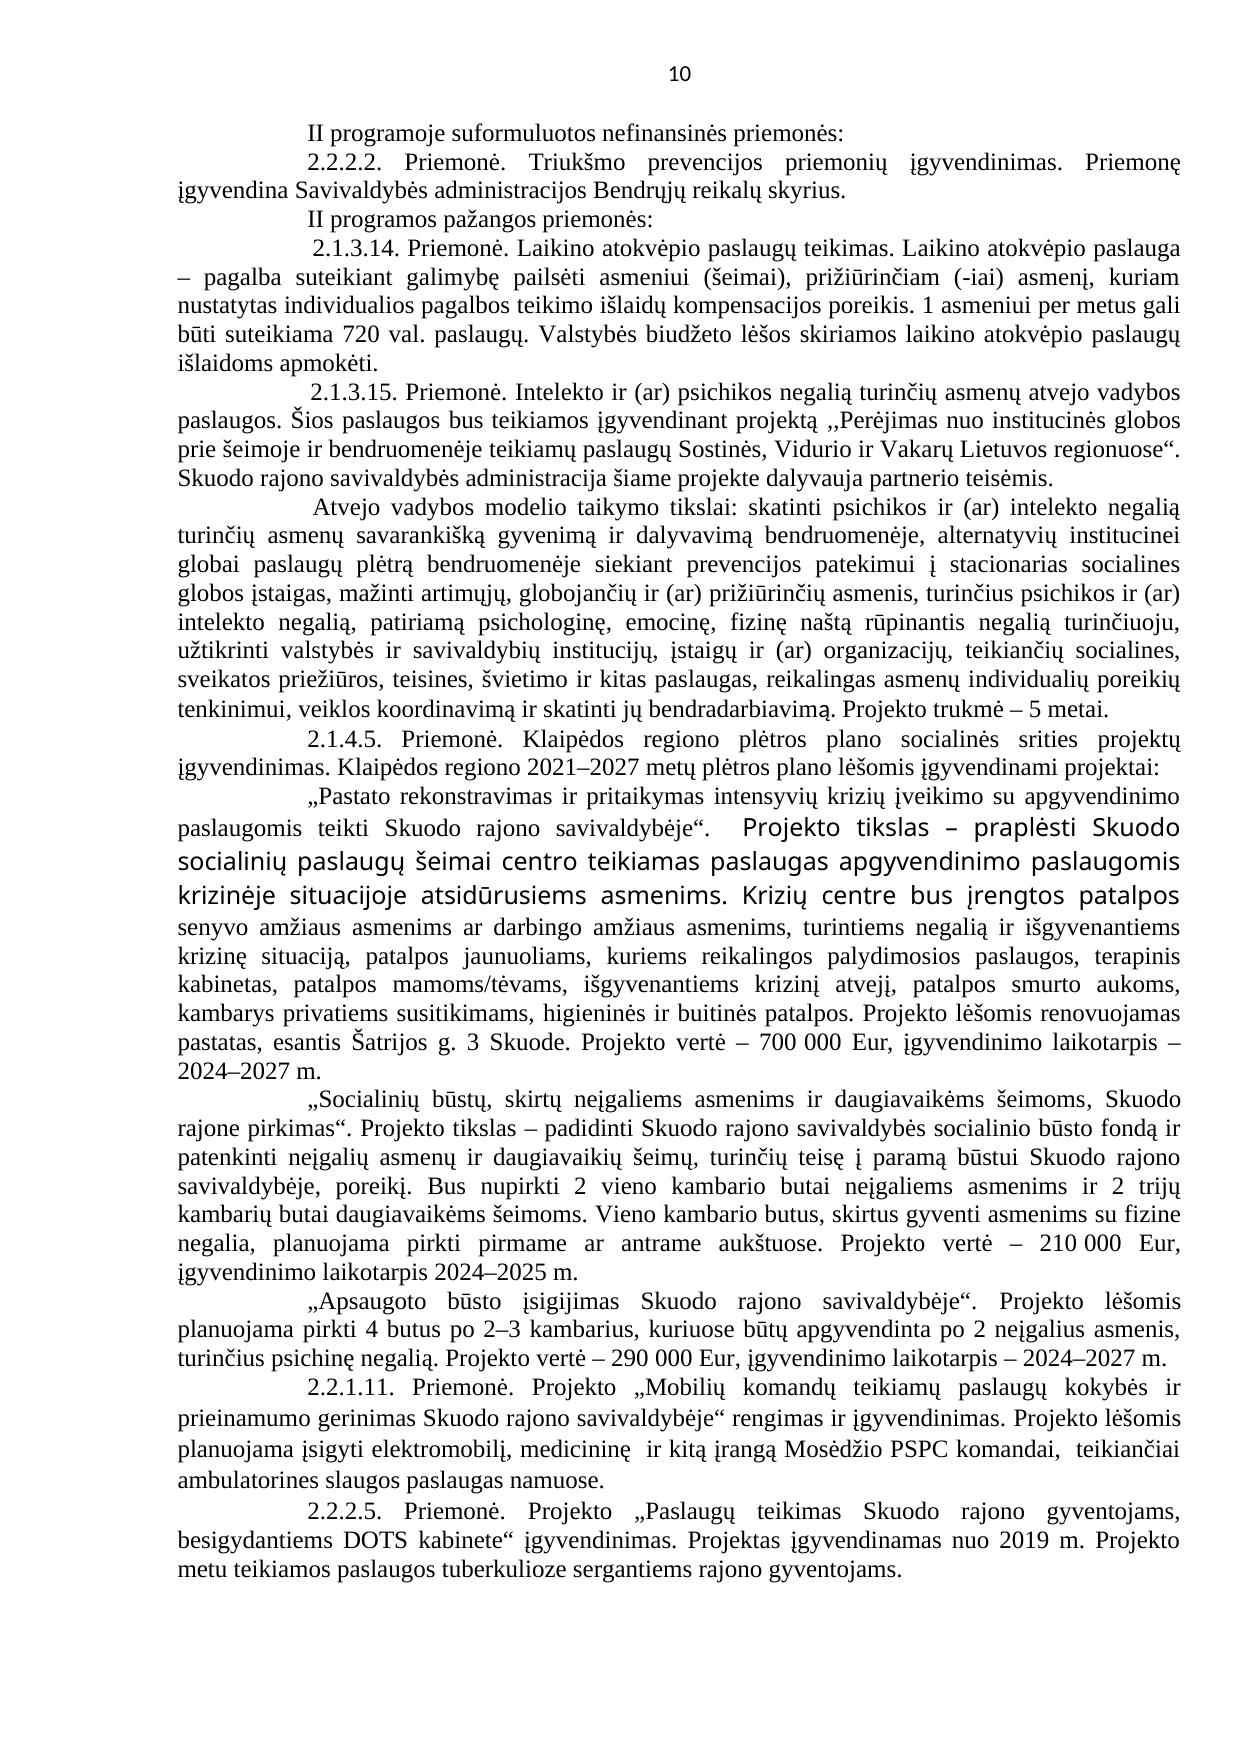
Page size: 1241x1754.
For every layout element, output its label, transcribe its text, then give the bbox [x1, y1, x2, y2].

text „Socialinių būstų, skirtų neįgaliems asmenims ir daugiavaikėms šeimoms, Skuodo rajone pirkimas“. Projekto tikslas – padidinti Skuodo rajono savivaldybės socialinio būsto fondą ir patenkinti neįgalių asmenų ir daugiavaikių šeimų, turinčių teisę į paramą būstui Skuodo rajono savivaldybėje, poreikį. Bus nupirkti 2 vieno kambario butai neįgaliems asmenims ir 2 trijų kambarių butai daugiavaikėms šeimoms. Vieno kambario butus, skirtus gyventi asmenims su fizine negalia, planuojama pirkti pirmame ar antrame aukštuose. Projekto vertė – 210 000 Eur, įgyvendinimo laikotarpis 2024–2025 m. [177, 1084, 1181, 1286]
list Atvejo vadybos modelio taikymo tikslai: skatinti psichikos ir (ar) intelekto negalią turinčių asmenų savarankišką gyvenimą ir dalyvavimą bendruomenėje, alternatyvių institucinei globai paslaugų plėtrą bendruomenėje siekiant prevencijos patekimui į stacionarias socialines globos įstaigas, mažinti artimųjų, globojančių ir (ar) prižiūrinčių asmenis, turinčius psichikos ir (ar) intelekto negalią, patiriamą psichologinę, emocinę, fizinę naštą rūpinantis negalią turinčiuoju, užtikrinti valstybės ir savivaldybių institucijų, įstaigų ir (ar) organizacijų, teikiančių socialines, sveikatos priežiūros, teisines, švietimo ir kitas paslaugas, reikalingas asmenų individualių poreikių tenkinimui, veiklos koordinavimą ir skatinti jų bendradarbiavimą. Projekto trukmė – 5 metai. [177, 492, 1181, 724]
text 2.1.4.5. Priemonė. Klaipėdos regiono plėtros plano socialinės srities projektų įgyvendinimas. Klaipėdos regiono 2021–2027 metų plėtros plano lėšomis įgyvendinami projektai: [177, 724, 1181, 781]
text 2.1.3.15. Priemonė. Intelekto ir (ar) psichikos negalią turinčių asmenų atvejo vadybos paslaugos. Šios paslaugos bus teikiamos įgyvendinant projektą ,,Perėjimas nuo institucinės globos prie šeimoje ir bendruomenėje teikiamų paslaugų Sostinės, Vidurio ir Vakarų Lietuvos regionuose“. Skuodo rajono savivaldybės administracija šiame projekte dalyvauja partnerio teisėmis. [177, 377, 1181, 492]
text 2.2.2.2. Priemonė. Triukšmo prevencijos priemonių įgyvendinimas. Priemonę įgyvendina Savivaldybės administracijos Bendrųjų reikalų skyrius. [177, 147, 1181, 204]
text „Pastato rekonstravimas ir pritaikymas intensyvių krizių įveikimo su apgyvendinimo paslaugomis teikti Skuodo rajono savivaldybėje“. Projekto tikslas – praplėsti Skuodo socialinių paslaugų šeimai centro teikiamas paslaugas apgyvendinimo paslaugomis krizinėje situacijoje atsidūrusiems asmenims. Krizių centre bus įrengtos patalpos senyvo amžiaus asmenims ar darbingo amžiaus asmenims, turintiems negalią ir išgyvenantiems krizinę situaciją, patalpos jaunuoliams, kuriems reikalingos palydimosios paslaugos, terapinis kabinetas, patalpos mamoms/tėvams, išgyvenantiems krizinį atvejį, patalpos smurto aukoms, kambarys privatiems susitikimams, higieninės ir buitinės patalpos. Projekto lėšomis renovuojamas pastatas, esantis Šatrijos g. 3 Skuode. Projekto vertė – 700 000 Eur, įgyvendinimo laikotarpis – 2024–2027 m. [177, 781, 1181, 1084]
text II programoje suformuluotos nefinansinės priemonės: [177, 118, 1181, 147]
text 2.2.1.11. Priemonė. Projekto „Mobilių komandų teikiamų paslaugų kokybės ir prieinamumo gerinimas Skuodo rajono savivaldybėje“ rengimas ir įgyvendinimas. Projekto lėšomis planuojama įsigyti elektromobilį, medicininę ir kitą įrangą Mosėdžio PSPC komandai, teikiančiai ambulatorines slaugos paslaugas namuose. [177, 1372, 1181, 1494]
text „Apsaugoto būsto įsigijimas Skuodo rajono savivaldybėje“. Projekto lėšomis planuojama pirkti 4 butus po 2–3 kambarius, kuriuose būtų apgyvendinta po 2 neįgalius asmenis, turinčius psichinę negalią. Projekto vertė – 290 000 Eur, įgyvendinimo laikotarpis – 2024–2027 m. [177, 1286, 1181, 1372]
text 2.2.2.5. Priemonė. Projekto „Paslaugų teikimas Skuodo rajono gyventojams, besigydantiems DOTS kabinete“ įgyvendinimas. Projektas įgyvendinamas nuo 2019 m. Projekto metu teikiamos paslaugos tuberkulioze sergantiems rajono gyventojams. [177, 1496, 1181, 1582]
text II programos pažangos priemonės: [177, 204, 1181, 233]
text 2.1.3.14. Priemonė. Laikino atokvėpio paslaugų teikimas. Laikino atokvėpio paslauga – pagalba suteikiant galimybę pailsėti asmeniui (šeimai), prižiūrinčiam (-iai) asmenį, kuriam nustatytas individualios pagalbos teikimo išlaidų kompensacijos poreikis. 1 asmeniui per metus gali būti suteikiama 720 val. paslaugų. Valstybės biudžeto lėšos skiriamos laikino atokvėpio paslaugų išlaidoms apmokėti. [177, 233, 1181, 377]
